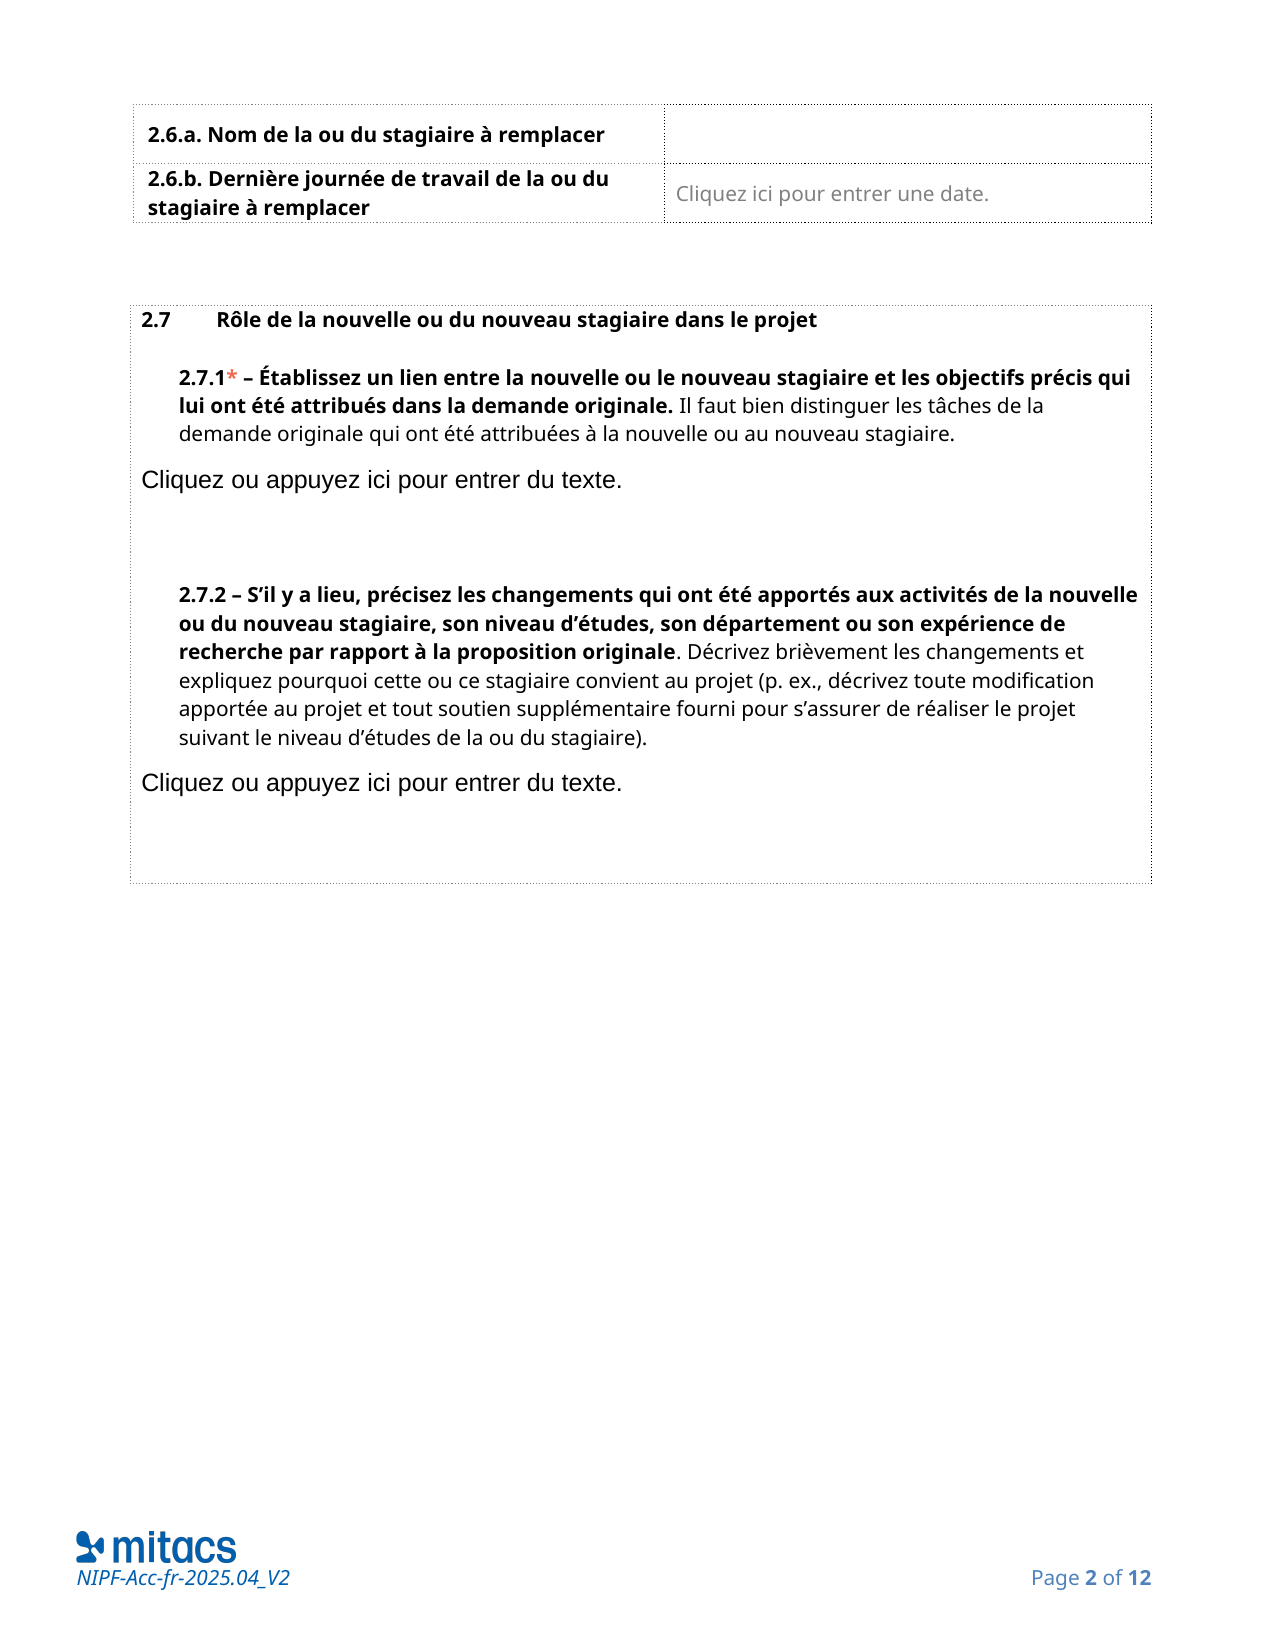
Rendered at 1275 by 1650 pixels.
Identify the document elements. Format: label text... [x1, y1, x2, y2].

table_header 2.7 Rôle de la nouvelle ou du nouveau stagiaire dans le projet 2.7.1* – Établissez un lien entre la nouvelle ou le nouveau stagiaire et les objectifs précis qui lui ont été attribués dans la demande originale. Il faut bien distinguer les tâches de la demande originale qui ont été attribuées à la nouvelle ou au nouveau stagiaire. 2.7.2 – S’il y a lieu, précisez les changements qui ont été apportés aux activités de la nouvelle ou du nouveau stagiaire, son niveau d’études, son département ou son expérience de recherche par rapport à la proposition originale. Décrivez brièvement les changements et expliquez pourquoi cette ou ce stagiaire convient au projet (p. ex., décrivez toute modification apportée au projet et tout soutien supplémentaire fourni pour s’assurer de réaliser le projet suivant le niveau d’études de la ou du stagiaire). [130, 305, 1152, 882]
table_cell [664, 104, 1152, 163]
picture [76, 1531, 236, 1563]
table_cell 2.6.b. Dernière journée de travail de la ou du stagiaire à remplacer [133, 163, 664, 222]
table_cell [664, 163, 1152, 222]
table_cell 2.6.a. Nom de la ou du stagiaire à remplacer [133, 104, 664, 163]
